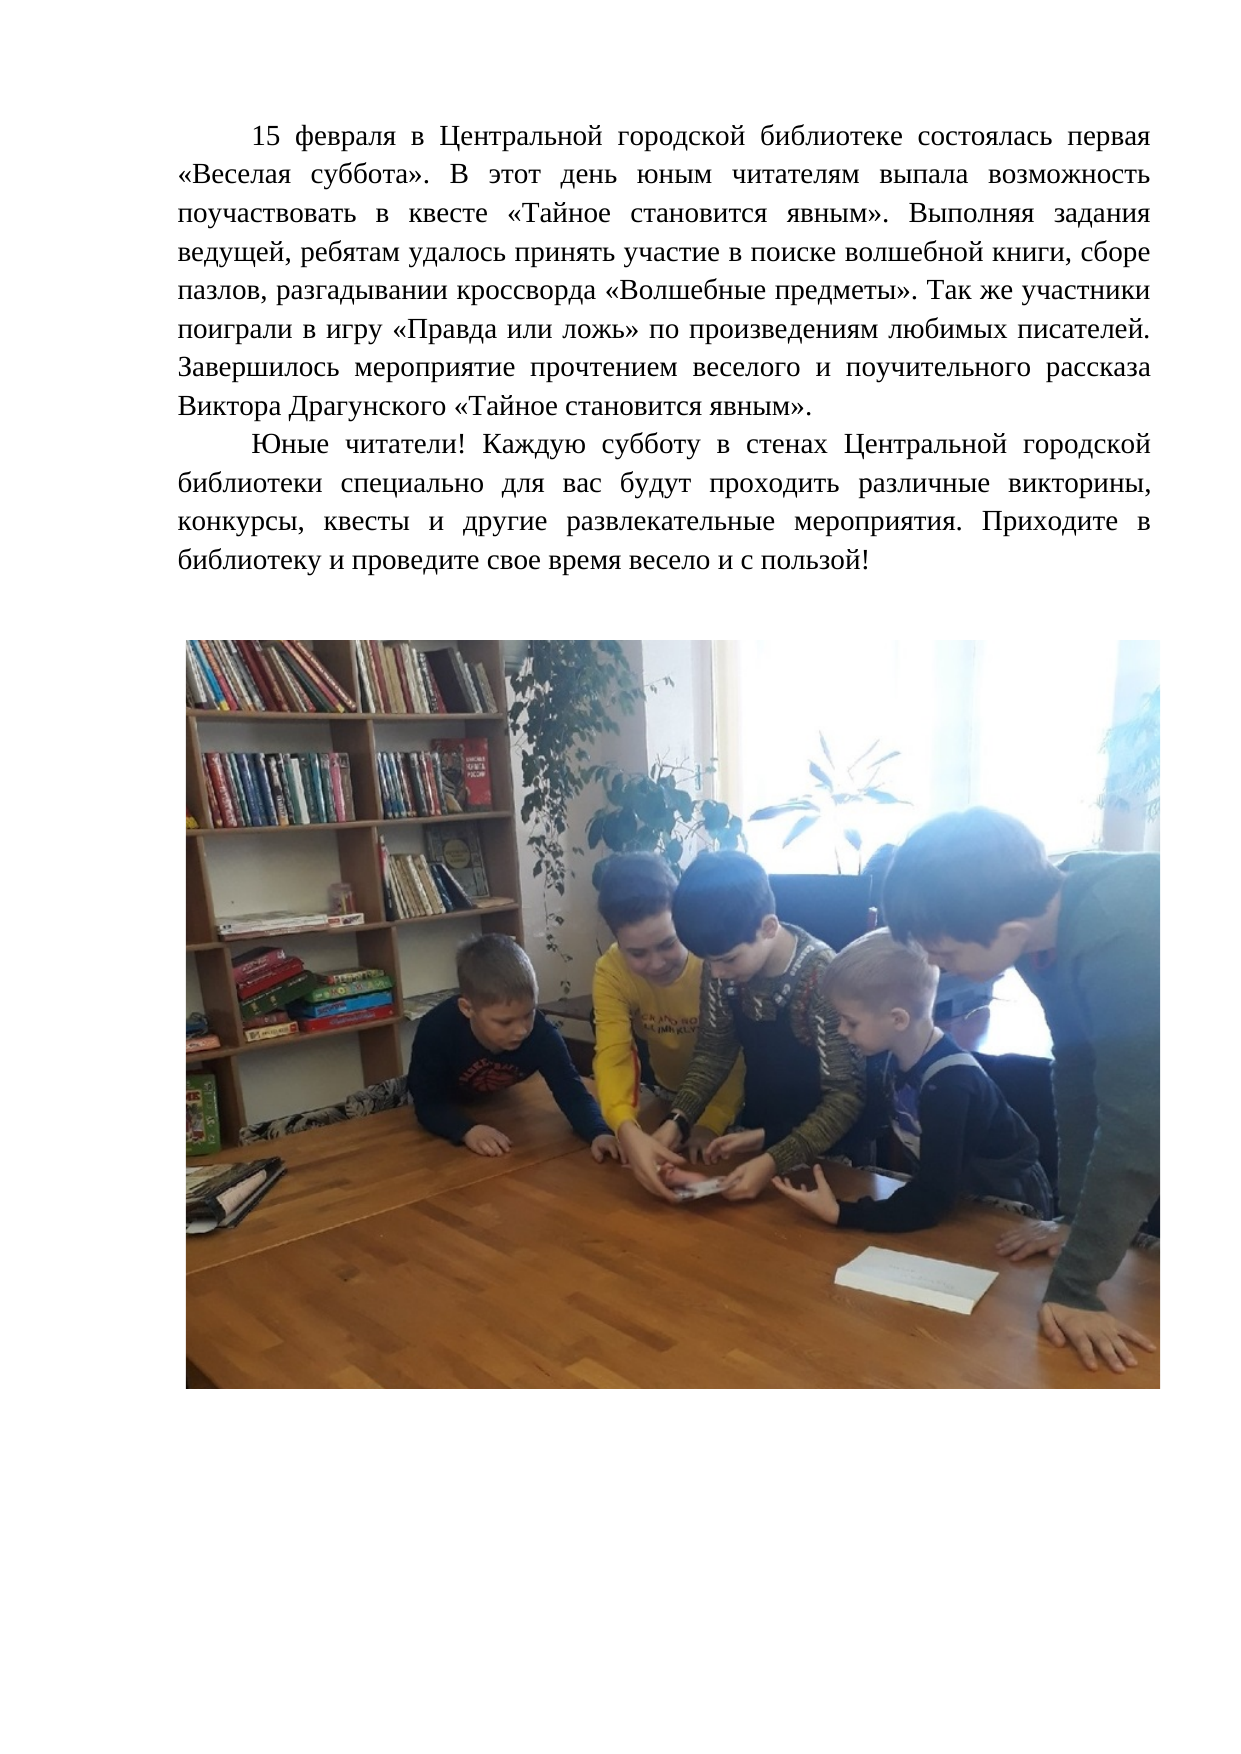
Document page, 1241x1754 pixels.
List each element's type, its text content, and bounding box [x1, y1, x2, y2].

text Юные читатели! Каждую субботу в стенах Центральной городской библиотеки специально для вас будут проходить различные викторины, конкурсы, квесты и другие развлекательные мероприятия. Приходите в библиотеку и проведите свое время весело и с пользой! [177, 426, 1152, 576]
picture [185, 640, 1161, 1389]
text 15 февраля в Центральной городской библиотеке состоялась первая «Веселая суббота». В этот день юным читателям выпала возможность поучаствовать в квесте «Тайное становится явным». Выполняя задания ведущей, ребятам удалось принять участие в поиске волшебной книги, сборе пазлов, разгадывании кроссворда «Волшебные предметы». Так же участники поиграли в игру «Правда или ложь» по произведениям любимых писателей. Завершилось мероприятие прочтением веселого и поучительного рассказа Виктора Драгунского «Тайное становится явным». [177, 118, 1152, 421]
